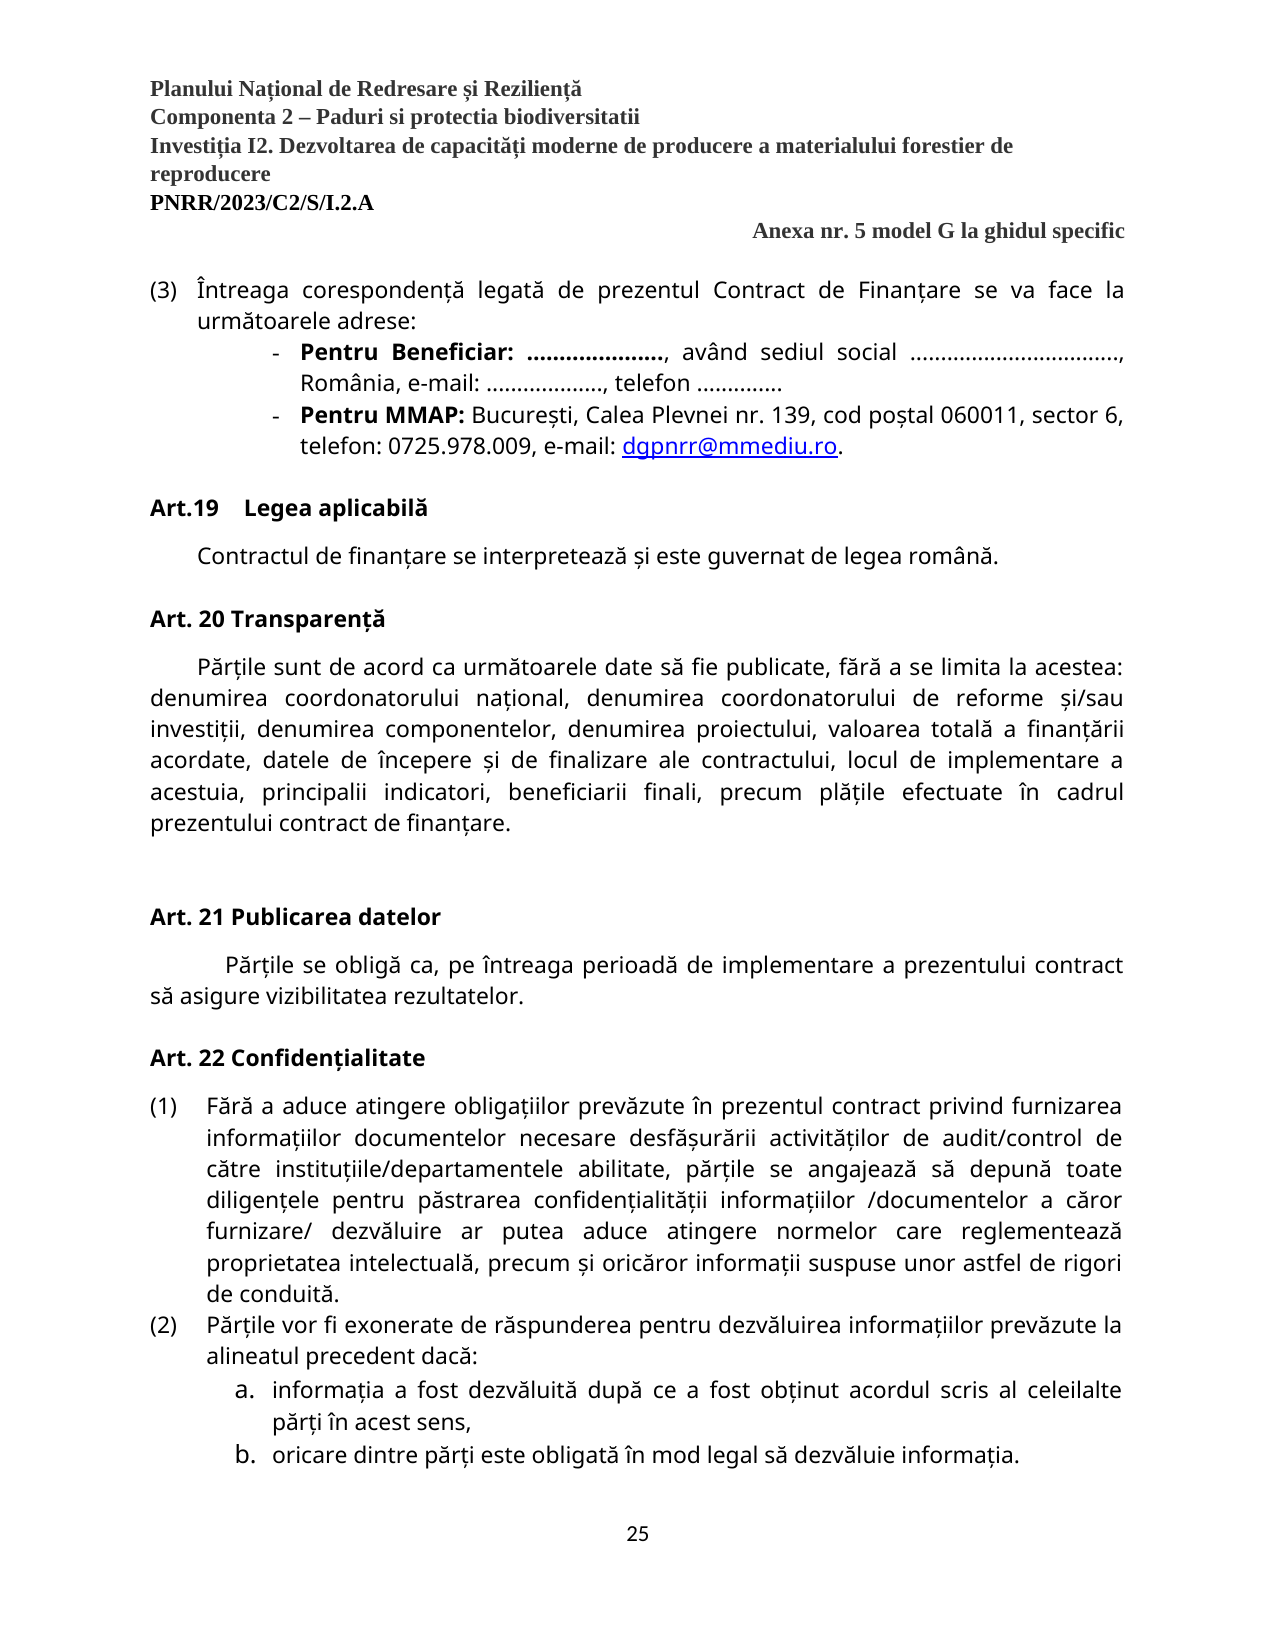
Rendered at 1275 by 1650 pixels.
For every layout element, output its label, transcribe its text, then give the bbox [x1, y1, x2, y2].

text Art.19 Legea aplicabilă [150, 492, 1125, 524]
list Pentru Beneficiar: ....................., având sediul social .................................., România, e-mail: ..................., telefon .............. [272, 336, 1125, 399]
text Art. 22 Confidențialitate [150, 1042, 1125, 1074]
text Art. 21 Publicarea datelor [150, 901, 1125, 932]
text Părțile sunt de acord ca următoarele date să fie publicate, fără a se limita la acestea: denumirea coordonatorului național, denumirea coordonatorului de reforme și/sau investiții, denumirea componentelor, denumirea proiectului, valoarea totală a finanțării acordate, datele de începere și de finalizare ale contractului, locul de implementare a acestuia, principalii indicatori, beneficiarii finali, precum plățile efectuate în cadrul prezentului contract de finanțare. [150, 651, 1125, 838]
list Părțile vor fi exonerate de răspunderea pentru dezvăluirea informațiilor prevăzute la alineatul precedent dacă: [150, 1309, 1123, 1372]
list informația a fost dezvăluită după ce a fost obținut acordul scris al celeilalte părți în acest sens, [234, 1372, 1123, 1437]
list oricare dintre părți este obligată în mod legal să dezvăluie informația. [234, 1437, 1123, 1471]
list Întreaga corespondență legată de prezentul Contract de Finanţare se va face la următoarele adrese: [150, 274, 1125, 336]
text Contractul de finanțare se interpretează și este guvernat de legea română. [150, 540, 1125, 572]
list Fără a aduce atingere obligațiilor prevăzute în prezentul contract privind furnizarea informațiilor documentelor necesare desfășurării activităților de audit/control de către instituțiile/departamentele abilitate, părțile se angajează să depună toate diligențele pentru păstrarea confidențialității informațiilor /documentelor a căror furnizare/ dezvăluire ar putea aduce atingere normelor care reglementează proprietatea intelectuală, precum și oricăror informații suspuse unor astfel de rigori de conduită. [150, 1090, 1123, 1309]
list Pentru MMAP: București, Calea Plevnei nr. 139, cod poștal 060011, sector 6, telefon: 0725.978.009, e-mail: dgpnrr@mmediu.ro. [272, 399, 1125, 461]
text Art. 20 Transparență [150, 603, 1125, 634]
text Părțile se obligă ca, pe întreaga perioadă de implementare a prezentului contract să asigure vizibilitatea rezultatelor. [150, 949, 1125, 1011]
